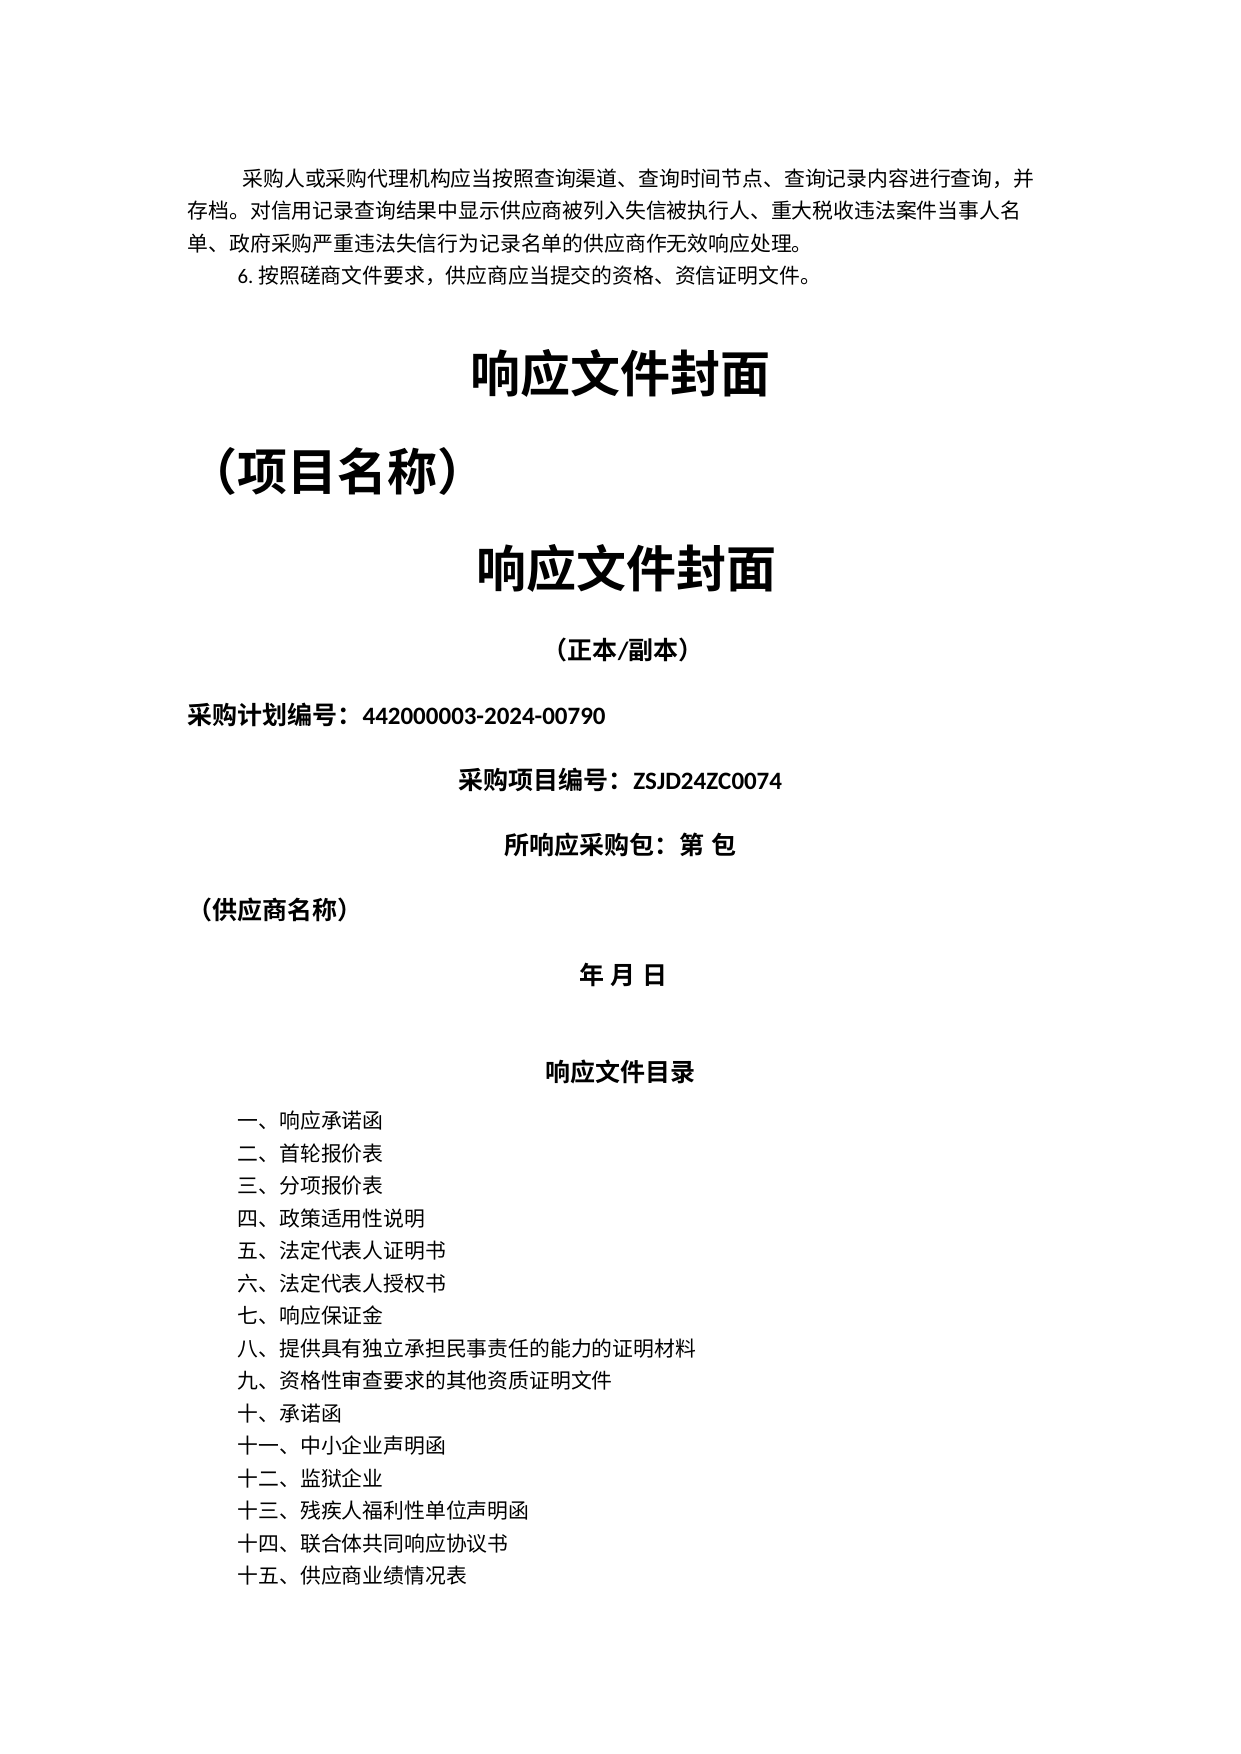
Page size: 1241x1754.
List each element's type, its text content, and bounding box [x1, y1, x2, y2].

text 七、响应保证金 [187, 1299, 1053, 1332]
text （供应商名称） [187, 877, 1053, 942]
text 采购人或采购代理机构应当按照查询渠道、查询时间节点、查询记录内容进行查询，并存档。对信用记录查询结果中显示供应商被列入失信被执行人、重大税收违法案件当事人名单、政府采购严重违法失信行为记录名单的供应商作无效响应处理。 [187, 162, 1053, 259]
text 6. 按照磋商文件要求，供应商应当提交的资格、资信证明文件。 [187, 259, 1053, 292]
text 采购计划编号：442000003-2024-00790 [187, 682, 1053, 747]
text 五、法定代表人证明书 [187, 1234, 1053, 1267]
text 三、分项报价表 [187, 1169, 1053, 1202]
text 六、法定代表人授权书 [187, 1267, 1053, 1299]
text 十一、中小企业声明函 [187, 1429, 1053, 1462]
text 八、提供具有独立承担民事责任的能力的证明材料 [187, 1332, 1053, 1364]
text 采购项目编号：ZSJD24ZC0074 [187, 747, 1053, 812]
text 响应文件封面 [187, 519, 1053, 617]
text 一、响应承诺函 [187, 1104, 1053, 1137]
text 十、承诺函 [187, 1397, 1053, 1429]
text 十三、残疾人福利性单位声明函 [187, 1494, 1053, 1527]
text 所响应采购包：第 包 [187, 812, 1053, 877]
text 响应文件目录 [187, 1039, 1053, 1104]
text 年 月 日 [187, 942, 1053, 1007]
text 二、首轮报价表 [187, 1137, 1053, 1169]
text 十二、监狱企业 [187, 1462, 1053, 1494]
text （正本/副本） [187, 617, 1053, 682]
text 九、资格性审查要求的其他资质证明文件 [187, 1364, 1053, 1397]
text 十四、联合体共同响应协议书 [187, 1527, 1053, 1559]
text （项目名称） [187, 422, 1053, 519]
text 四、政策适用性说明 [187, 1202, 1053, 1234]
text 响应文件封面 [187, 324, 1053, 422]
text 十五、供应商业绩情况表 [187, 1559, 1053, 1592]
